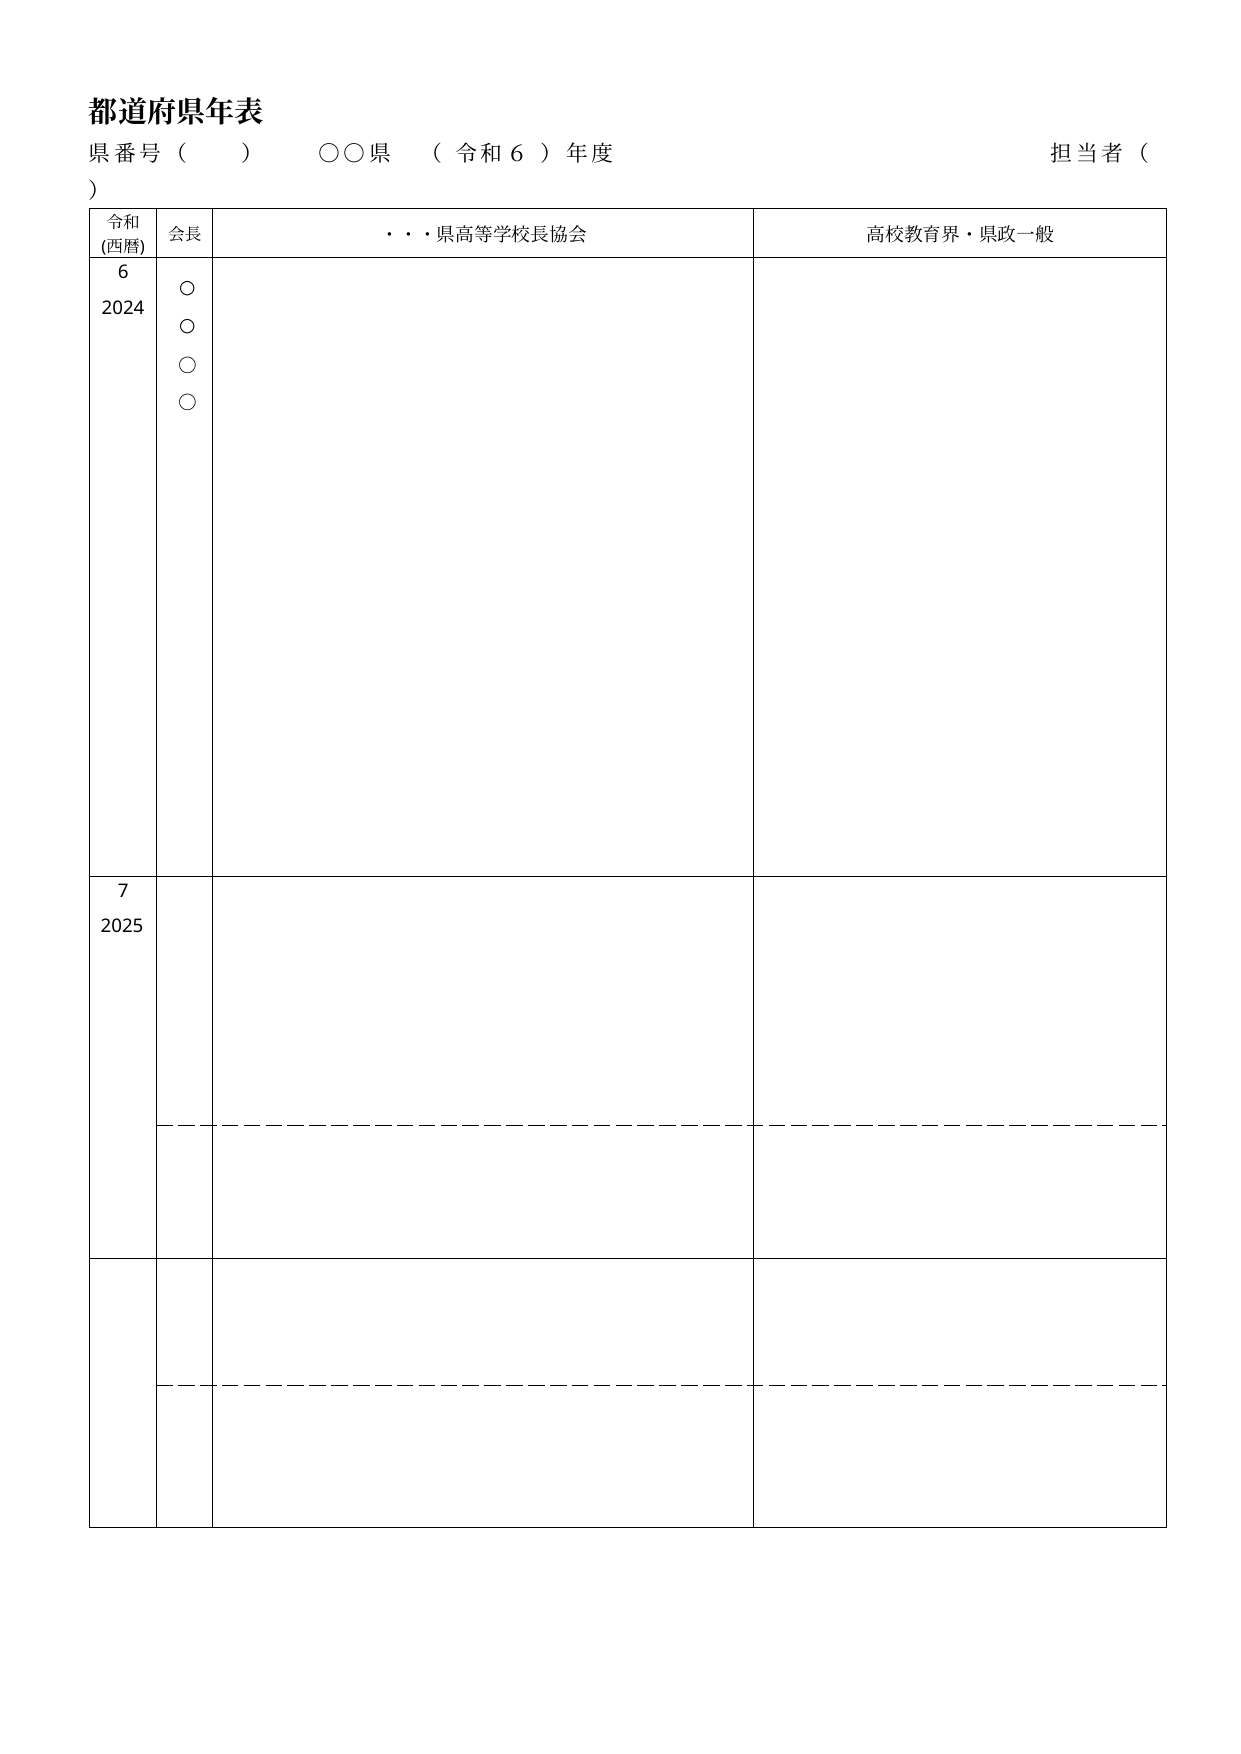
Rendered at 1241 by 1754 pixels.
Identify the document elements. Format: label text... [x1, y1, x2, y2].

table_cell 6 2024 [90, 258, 156, 876]
table_cell [213, 877, 753, 1125]
table_header 会長 [157, 209, 212, 257]
table_cell 7 2025 [90, 877, 156, 1258]
table_cell [754, 877, 1166, 1125]
table_cell [754, 258, 1166, 876]
table_cell [213, 1259, 753, 1385]
text 県番号（ ） ○○県 （ 令和６ ）年度 担当者（ ） [89, 133, 1152, 208]
table_cell [90, 1259, 156, 1527]
table_header ・・・県高等学校長協会 [213, 209, 753, 257]
table_cell [213, 258, 753, 876]
table_cell [157, 877, 212, 1125]
table_cell [213, 1385, 753, 1527]
table_cell [157, 1125, 212, 1258]
table_cell [157, 1259, 212, 1385]
table_cell [157, 1385, 212, 1527]
table_cell [754, 1259, 1166, 1385]
table_header 高校教育界・県政一般 [754, 209, 1166, 257]
table_cell [213, 1125, 753, 1258]
table_cell ○ ○ ○ [157, 258, 212, 876]
table_header 令和 (西暦) [90, 209, 156, 257]
table_cell [754, 1385, 1166, 1527]
table_cell [754, 1125, 1166, 1258]
